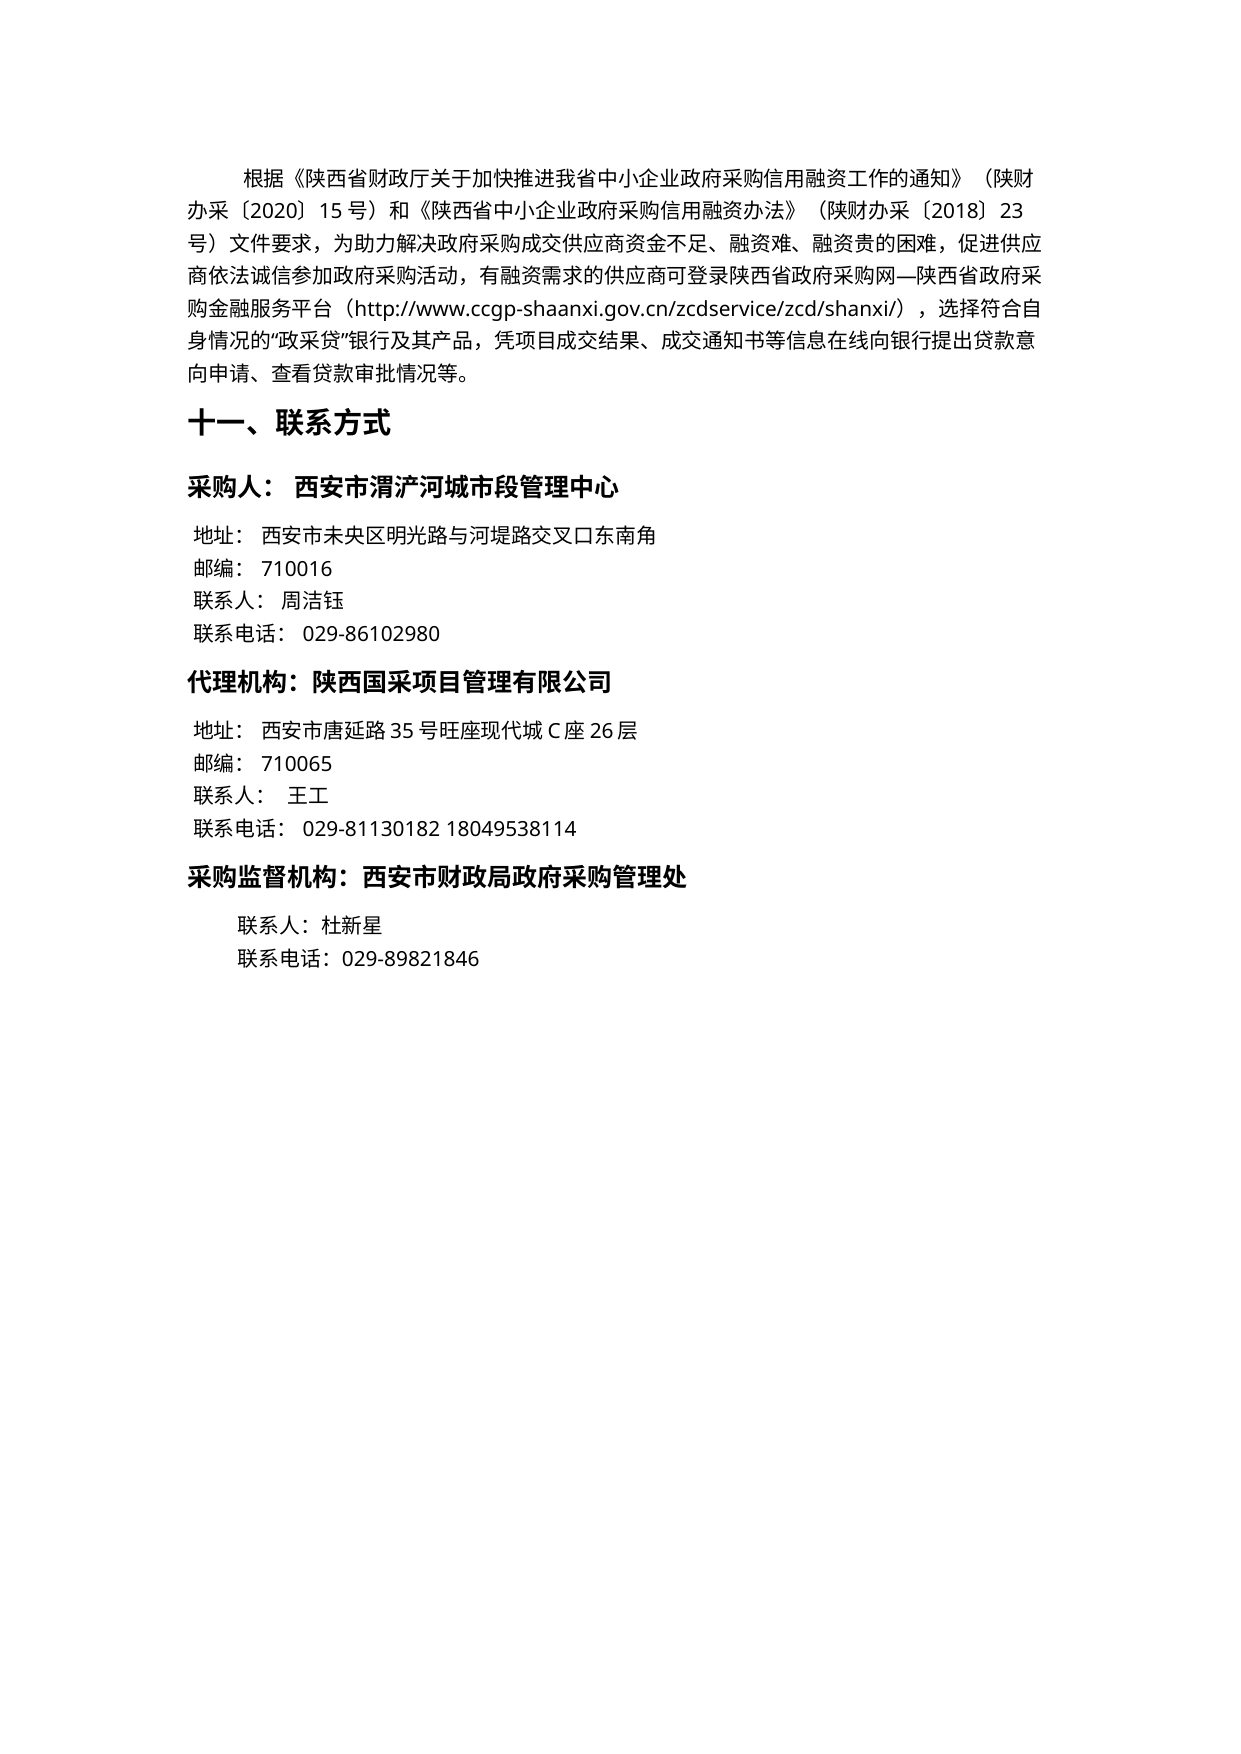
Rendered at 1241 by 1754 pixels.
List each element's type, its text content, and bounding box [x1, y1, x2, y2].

text 联系人： 周洁钰 [187, 584, 1053, 617]
text 邮编： 710065 [187, 747, 1053, 779]
text 采购人： 西安市渭浐河城市段管理中心 [187, 454, 1053, 519]
text 邮编： 710016 [187, 552, 1053, 584]
text 联系电话： 029-81130182 18049538114 [187, 812, 1053, 844]
text 地址： 西安市未央区明光路与河堤路交叉口东南角 [187, 519, 1053, 552]
text 十一、联系方式 [187, 389, 1053, 454]
text 联系电话： 029-86102980 [187, 617, 1053, 649]
text 联系人：杜新星 [187, 909, 1053, 942]
text 代理机构：陕西国采项目管理有限公司 [187, 649, 1053, 714]
text 联系电话：029-89821846 [187, 942, 1053, 974]
text 根据《陕西省财政厅关于加快推进我省中小企业政府采购信用融资工作的通知》（陕财办采〔2020〕15 号）和《陕西省中小企业政府采购信用融资办法》（陕财办采〔2018〕23 号）文件要求，为助力解决政府采购成交供应商资金不足、融资难、融资贵的困难，促进供应商依法诚信参加政府采购活动，有融资需求的供应商可登录陕西省政府采购网—陕西省政府采购金融服务平台（http://www.ccgp-shaanxi.gov.cn/zcdservice/zcd/shanxi/），选择符合自身情况的“政采贷”银行及其产品，凭项目成交结果、成交通知书等信息在线向银行提出贷款意向申请、查看贷款审批情况等。 [187, 162, 1053, 389]
text 地址： 西安市唐延路35号旺座现代城C座26层 [187, 714, 1053, 747]
text 采购监督机构：西安市财政局政府采购管理处 [187, 844, 1053, 909]
text 联系人： 王工 [187, 779, 1053, 812]
